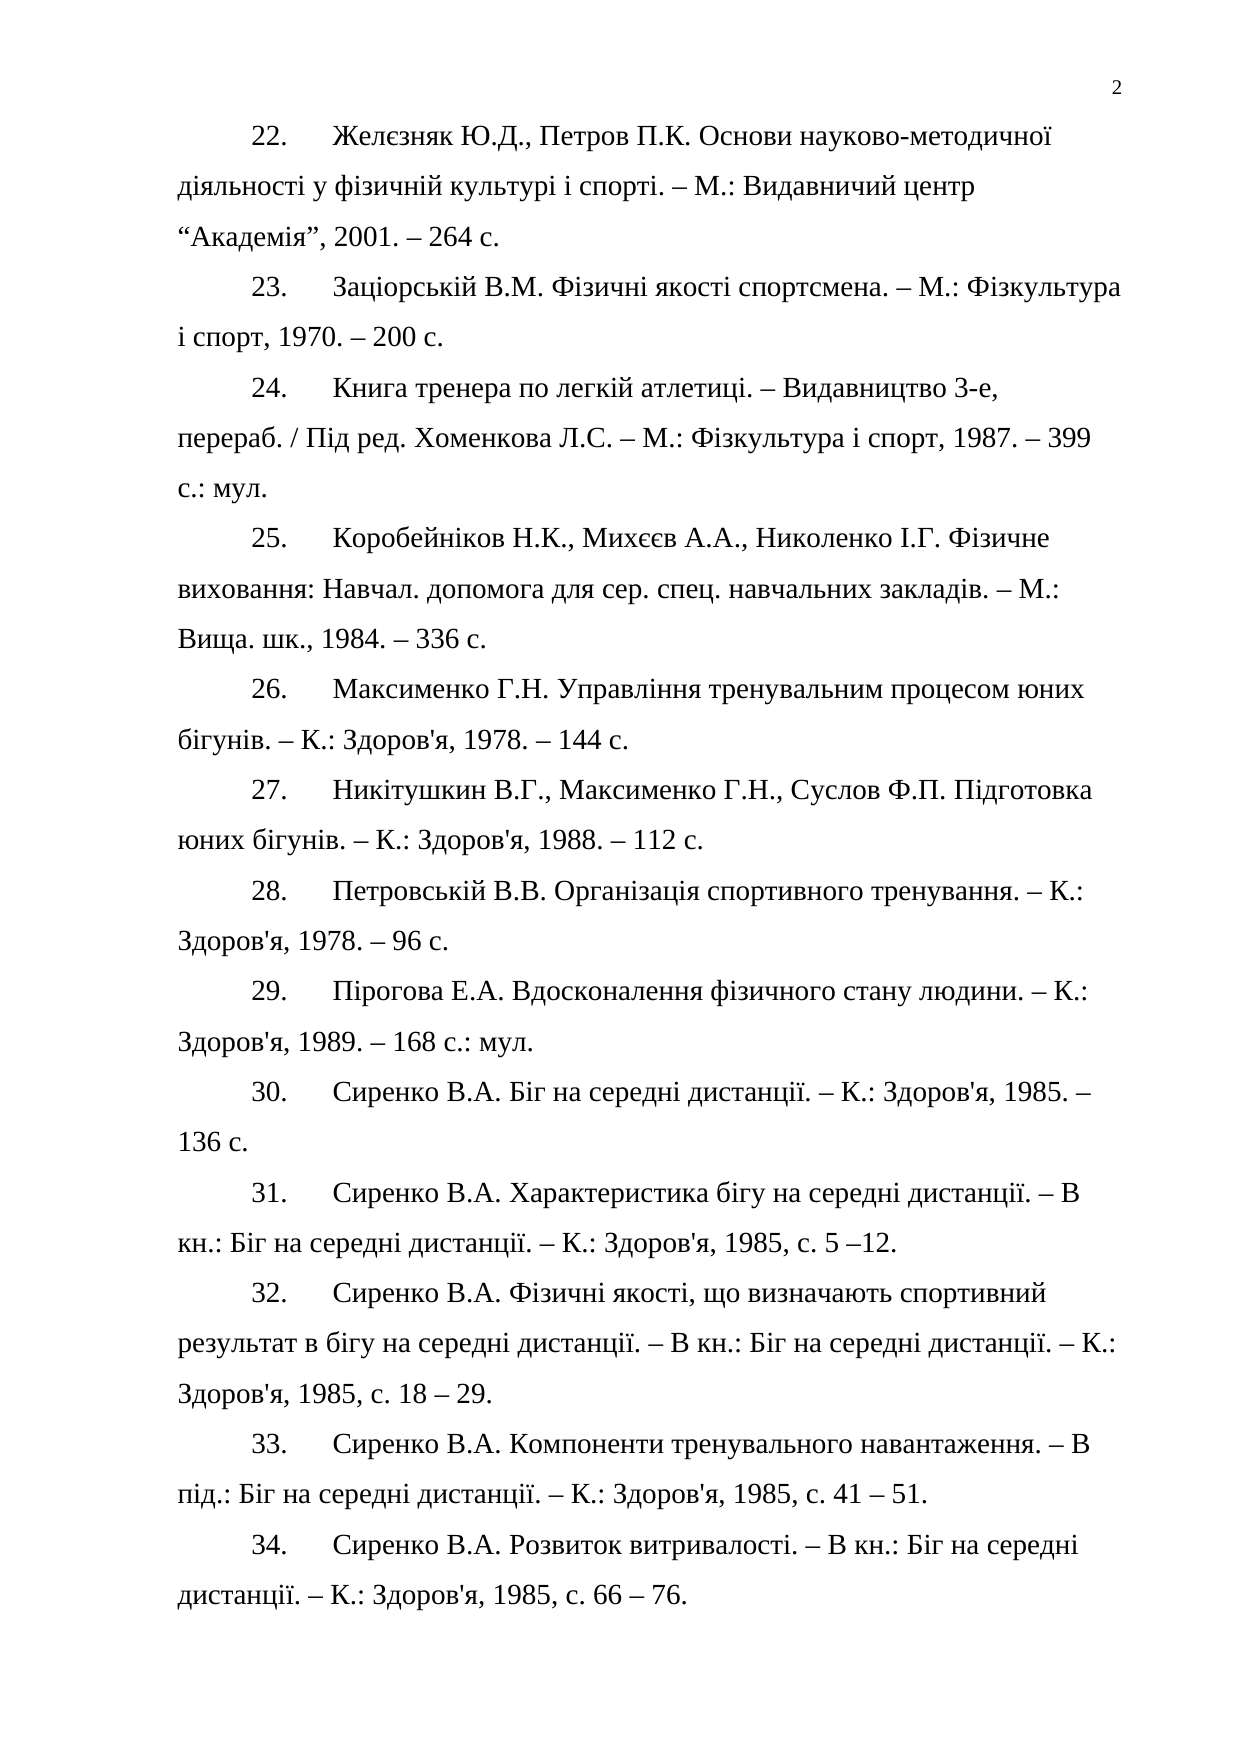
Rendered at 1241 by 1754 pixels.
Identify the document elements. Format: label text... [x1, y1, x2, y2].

list Пірогова Е.А. Вдосконалення фізичного стану людини. – К.: Здоров'я, 1989. – 168 с.: мул. [177, 973, 1122, 1057]
list Книга тренера по легкій атлетиці. – Видавництво 3-е, перераб. / Під ред. Хоменкова Л.С. – М.: Фізкультура і спорт, 1987. – 399 с.: мул. [177, 370, 1122, 504]
list Максименко Г.Н. Управління тренувальним процесом юних бігунів. – К.: Здоров'я, 1978. – 144 с. [177, 672, 1122, 755]
list Сиренко В.А. Розвиток витривалості. – В кн.: Біг на середні дистанції. – К.: Здоров'я, 1985, с. 66 – 76. [177, 1527, 1122, 1611]
list Сиренко В.А. Характеристика бігу на середні дистанції. – В кн.: Біг на середні дистанції. – К.: Здоров'я, 1985, с. 5 –12. [177, 1175, 1122, 1258]
list Коробейніков Н.К., Михєєв А.А., Николенко І.Г. Фізичне виховання: Навчал. допомога для сер. спец. навчальних закладів. – М.: Вища. шк., 1984. – 336 с. [177, 521, 1122, 655]
list Сиренко В.А. Компоненти тренувального навантаження. – В під.: Біг на середні дистанції. – К.: Здоров'я, 1985, с. 41 – 51. [177, 1426, 1122, 1510]
list Петровській В.В. Організація спортивного тренування. – К.: Здоров'я, 1978. – 96 с. [177, 873, 1122, 957]
list Заціорській В.М. Фізичні якості спортсмена. – М.: Фізкультура і спорт, 1970. – 200 с. [177, 269, 1122, 353]
list Сиренко В.А. Фізичні якості, що визначають спортивний результат в бігу на середні дистанції. – В кн.: Біг на середні дистанції. – К.: Здоров'я, 1985, с. 18 – 29. [177, 1275, 1122, 1409]
list Сиренко В.А. Біг на середні дистанції. – К.: Здоров'я, 1985. – 136 с. [177, 1074, 1122, 1158]
list Желєзняк Ю.Д., Петров П.К. Основи науково-методичної діяльності у фізичній культурі і спорті. – М.: Видавничий центр “Академія”, 2001. – 264 с. [177, 118, 1122, 252]
list Никітушкин В.Г., Максименко Г.Н., Суслов Ф.П. Підготовка юних бігунів. – К.: Здоров'я, 1988. – 112 с. [177, 772, 1122, 856]
